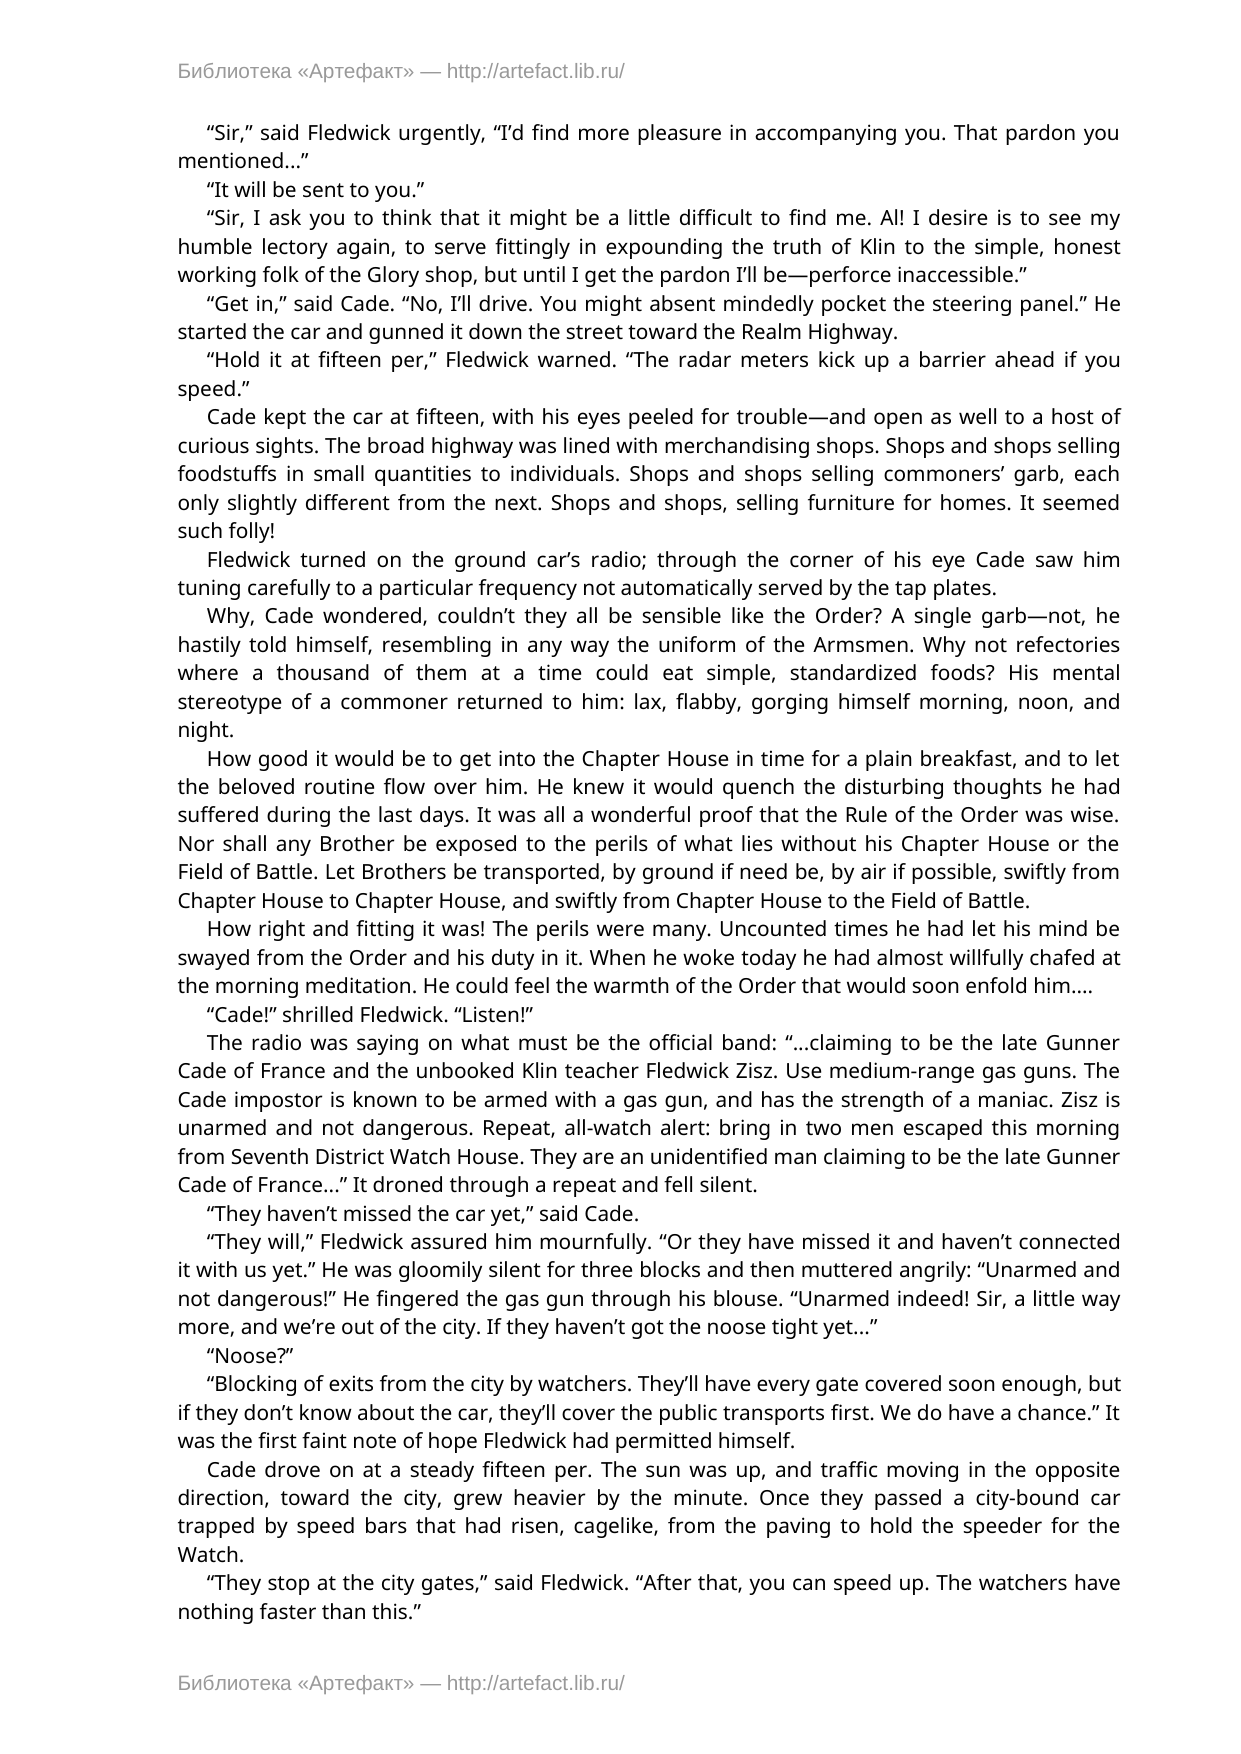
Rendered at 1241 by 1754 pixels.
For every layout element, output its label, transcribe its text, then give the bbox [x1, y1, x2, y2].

text Fledwick turned on the ground car’s radio; through the corner of his eye Cade saw him tuning carefully to a particular frequency not automatically served by the tap plates. [177, 545, 1122, 602]
text Cade kept the car at fifteen, with his eyes peeled for trouble—and open as well to a host of curious sights. The broad highway was lined with merchandising shops. Shops and shops selling foodstuffs in small quantities to individuals. Shops and shops selling commoners’ garb, each only slightly different from the next. Shops and shops, selling furniture for homes. It seemed such folly! [177, 402, 1122, 545]
text “Get in,” said Cade. “No, I’ll drive. You might absent mindedly pocket the steering panel.” He started the car and gunned it down the street toward the Realm Highway. [177, 289, 1122, 346]
text “Sir, I ask you to think that it might be a little difficult to find me. Al! I desire is to see my humble lectory again, to serve fittingly in expounding the truth of Klin to the simple, honest working folk of the Glory shop, but until I get the pardon I’ll be—perforce inaccessible.” [177, 203, 1122, 289]
text How right and fitting it was! The perils were many. Uncounted times he had let his mind be swayed from the Order and his duty in it. When he woke today he had almost willfully chafed at the morning meditation. He could feel the warmth of the Order that would soon enfold him.... [177, 914, 1122, 1000]
text “Sir,” said Fledwick urgently, “I’d find more pleasure in accompanying you. That pardon you mentioned...” [177, 118, 1122, 175]
text How good it would be to get into the Chapter House in time for a plain breakfast, and to let the beloved routine flow over him. He knew it would quench the disturbing thoughts he had suffered during the last days. It was all a wonderful proof that the Rule of the Order was wise. Nor shall any Brother be exposed to the perils of what lies without his Chapter House or the Field of Battle. Let Brothers be transported, by ground if need be, by air if possible, swiftly from Chapter House to Chapter House, and swiftly from Chapter House to the Field of Battle. [177, 744, 1122, 914]
text “Hold it at fifteen per,” Fledwick warned. “The radar meters kick up a barrier ahead if you speed.” [177, 346, 1122, 402]
text “They stop at the city gates,” said Fledwick. “After that, you can speed up. The watchers have nothing faster than this.” [177, 1568, 1122, 1625]
text “Noose?” [177, 1341, 1122, 1369]
text “They will,” Fledwick assured him mournfully. “Or they have missed it and haven’t connected it with us yet.” He was gloomily silent for three blocks and then muttered angrily: “Unarmed and not dangerous!” He fingered the gas gun through his blouse. “Unarmed indeed! Sir, a little way more, and we’re out of the city. If they haven’t got the noose tight yet...” [177, 1227, 1122, 1341]
text “They haven’t missed the car yet,” said Cade. [177, 1199, 1122, 1227]
text Cade drove on at a steady fifteen per. The sun was up, and traffic moving in the opposite direction, toward the city, grew heavier by the minute. Once they passed a city-bound car trapped by speed bars that had risen, cagelike, from the paving to hold the speeder for the Watch. [177, 1455, 1122, 1568]
text “Blocking of exits from the city by watchers. They’ll have every gate covered soon enough, but if they don’t know about the car, they’ll cover the public transports first. We do have a chance.” It was the first faint note of hope Fledwick had permitted himself. [177, 1369, 1122, 1455]
text The radio was saying on what must be the official band: “...claiming to be the late Gunner Cade of France and the unbooked Klin teacher Fledwick Zisz. Use medium-range gas guns. The Cade impostor is known to be armed with a gas gun, and has the strength of a maniac. Zisz is unarmed and not dangerous. Repeat, all-watch alert: bring in two men escaped this morning from Seventh District Watch House. They are an unidentified man claiming to be the late Gunner Cade of France...” It droned through a repeat and fell silent. [177, 1028, 1122, 1199]
text “Cade!” shrilled Fledwick. “Listen!” [177, 1000, 1122, 1028]
text “It will be sent to you.” [177, 175, 1122, 203]
text Why, Cade wondered, couldn’t they all be sensible like the Order? A single garb—not, he hastily told himself, resembling in any way the uniform of the Armsmen. Why not refectories where a thousand of them at a time could eat simple, standardized foods? His mental stereotype of a commoner returned to him: lax, flabby, gorging himself morning, noon, and night. [177, 602, 1122, 744]
